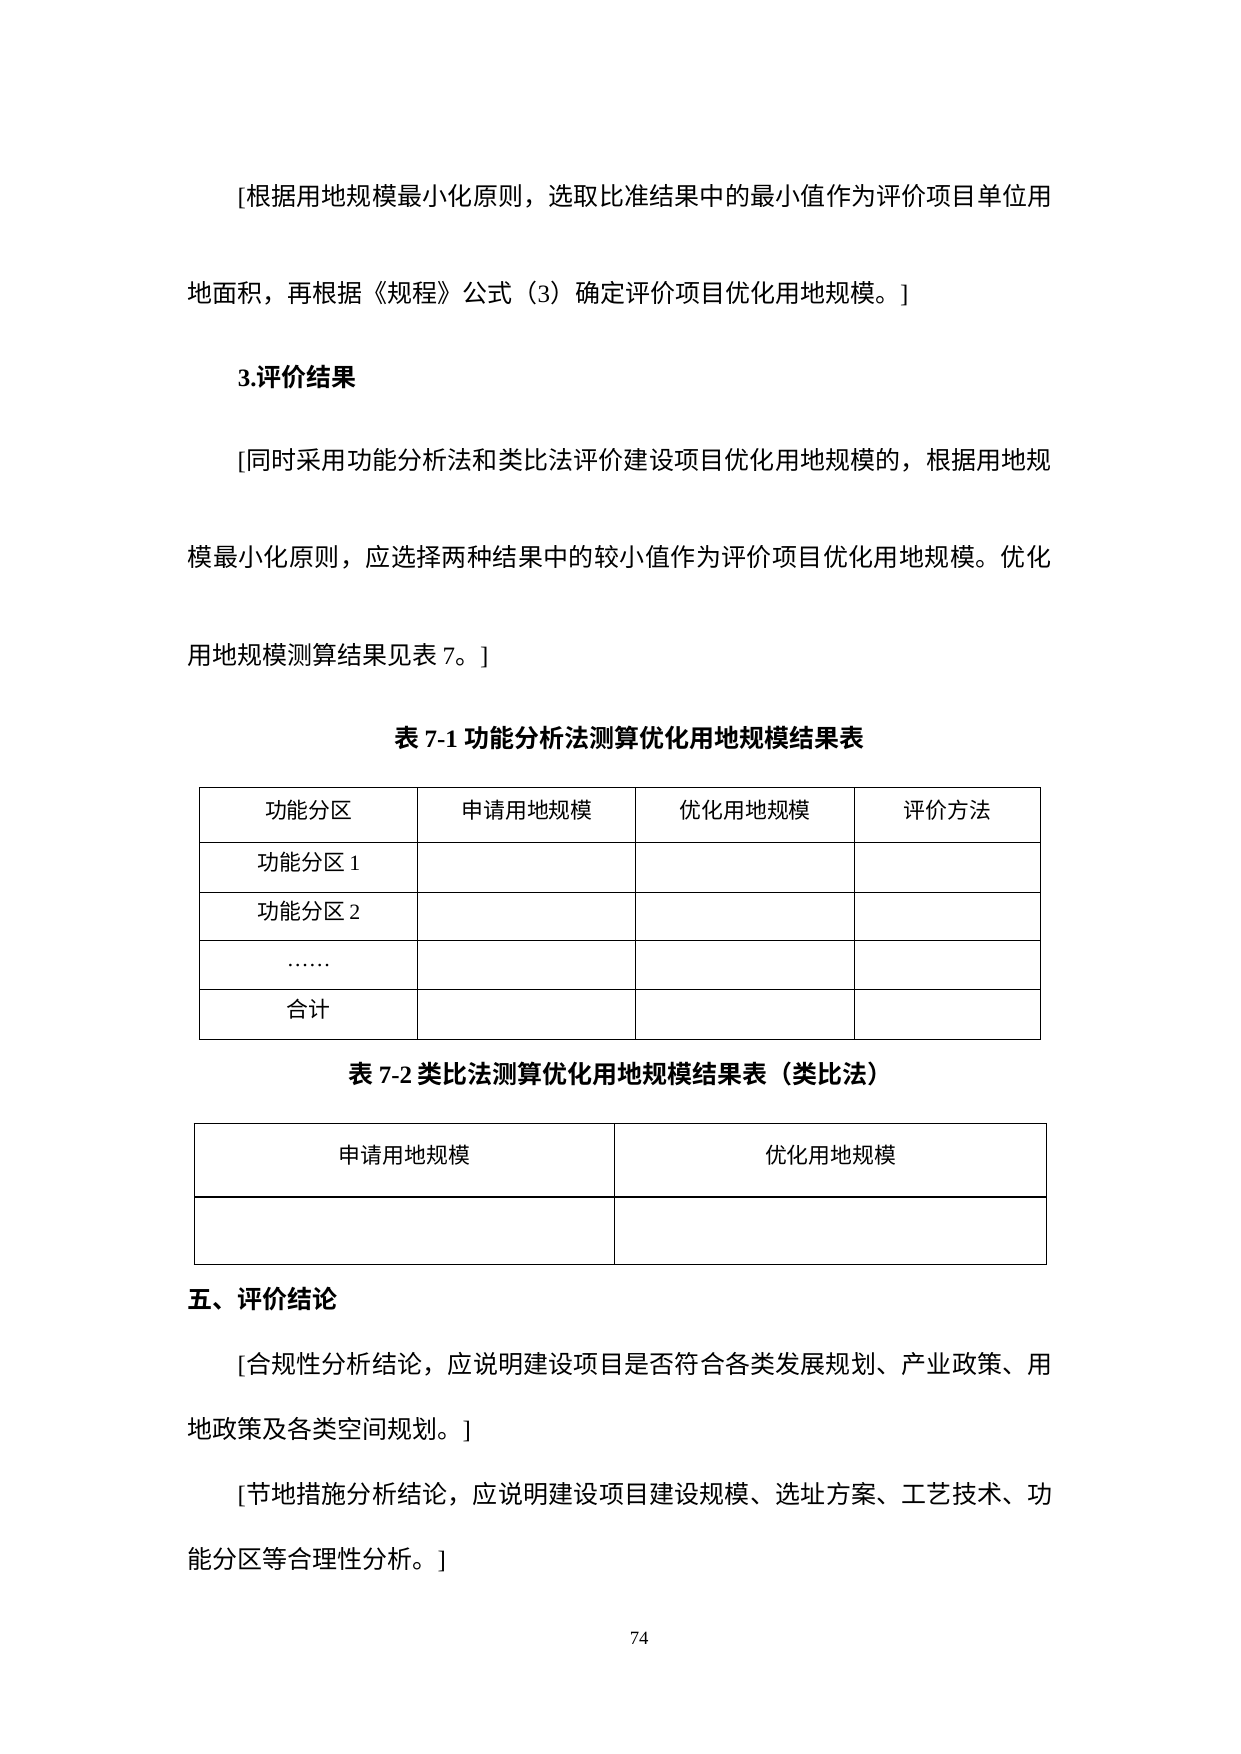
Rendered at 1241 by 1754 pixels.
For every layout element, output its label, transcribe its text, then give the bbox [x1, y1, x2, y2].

table_header 申请用地规模 [195, 1124, 614, 1196]
table_cell [615, 1198, 1046, 1264]
table_cell 功能分区1 [200, 843, 417, 892]
text [根据用地规模最小化原则，选取比准结果中的最小值作为评价项目单位用地面积，再根据《规程》公式（3）确定评价项目优化用地规模。] [187, 162, 1053, 324]
table_header 优化用地规模 [615, 1124, 1046, 1196]
table_cell [636, 893, 854, 940]
text [同时采用功能分析法和类比法评价建设项目优化用地规模的，根据用地规模最小化原则，应选择两种结果中的较小值作为评价项目优化用地规模。优化用地规模测算结果见表7。] [187, 426, 1053, 686]
table_cell 合计 [200, 990, 417, 1039]
table_header 优化用地规模 [636, 788, 854, 842]
table_cell [418, 893, 635, 940]
table_cell [418, 941, 635, 989]
table_cell 功能分区2 [200, 893, 417, 940]
text [节地措施分析结论，应说明建设项目建设规模、选址方案、工艺技术、功能分区等合理性分析。] [187, 1460, 1053, 1590]
table_header 功能分区 [200, 788, 417, 842]
table_cell …… [200, 941, 417, 989]
text 表7-1 功能分析法测算优化用地规模结果表 [187, 704, 1053, 769]
table_cell [195, 1198, 614, 1264]
text 表7-2类比法测算优化用地规模结果表（类比法） [187, 1040, 1053, 1105]
table_cell [636, 941, 854, 989]
subtitle 五、评价结论 [187, 1265, 1053, 1330]
table_cell [855, 893, 1040, 940]
table_cell [418, 990, 635, 1039]
table_cell [855, 843, 1040, 892]
table_cell [636, 990, 854, 1039]
table_cell [418, 843, 635, 892]
table_header 评价方法 [855, 788, 1040, 842]
table_cell [855, 941, 1040, 989]
text 3.评价结果 [187, 343, 1053, 408]
table_header 申请用地规模 [418, 788, 635, 842]
text [合规性分析结论，应说明建设项目是否符合各类发展规划、产业政策、用地政策及各类空间规划。] [187, 1330, 1053, 1460]
table_cell [855, 990, 1040, 1039]
table_cell [636, 843, 854, 892]
